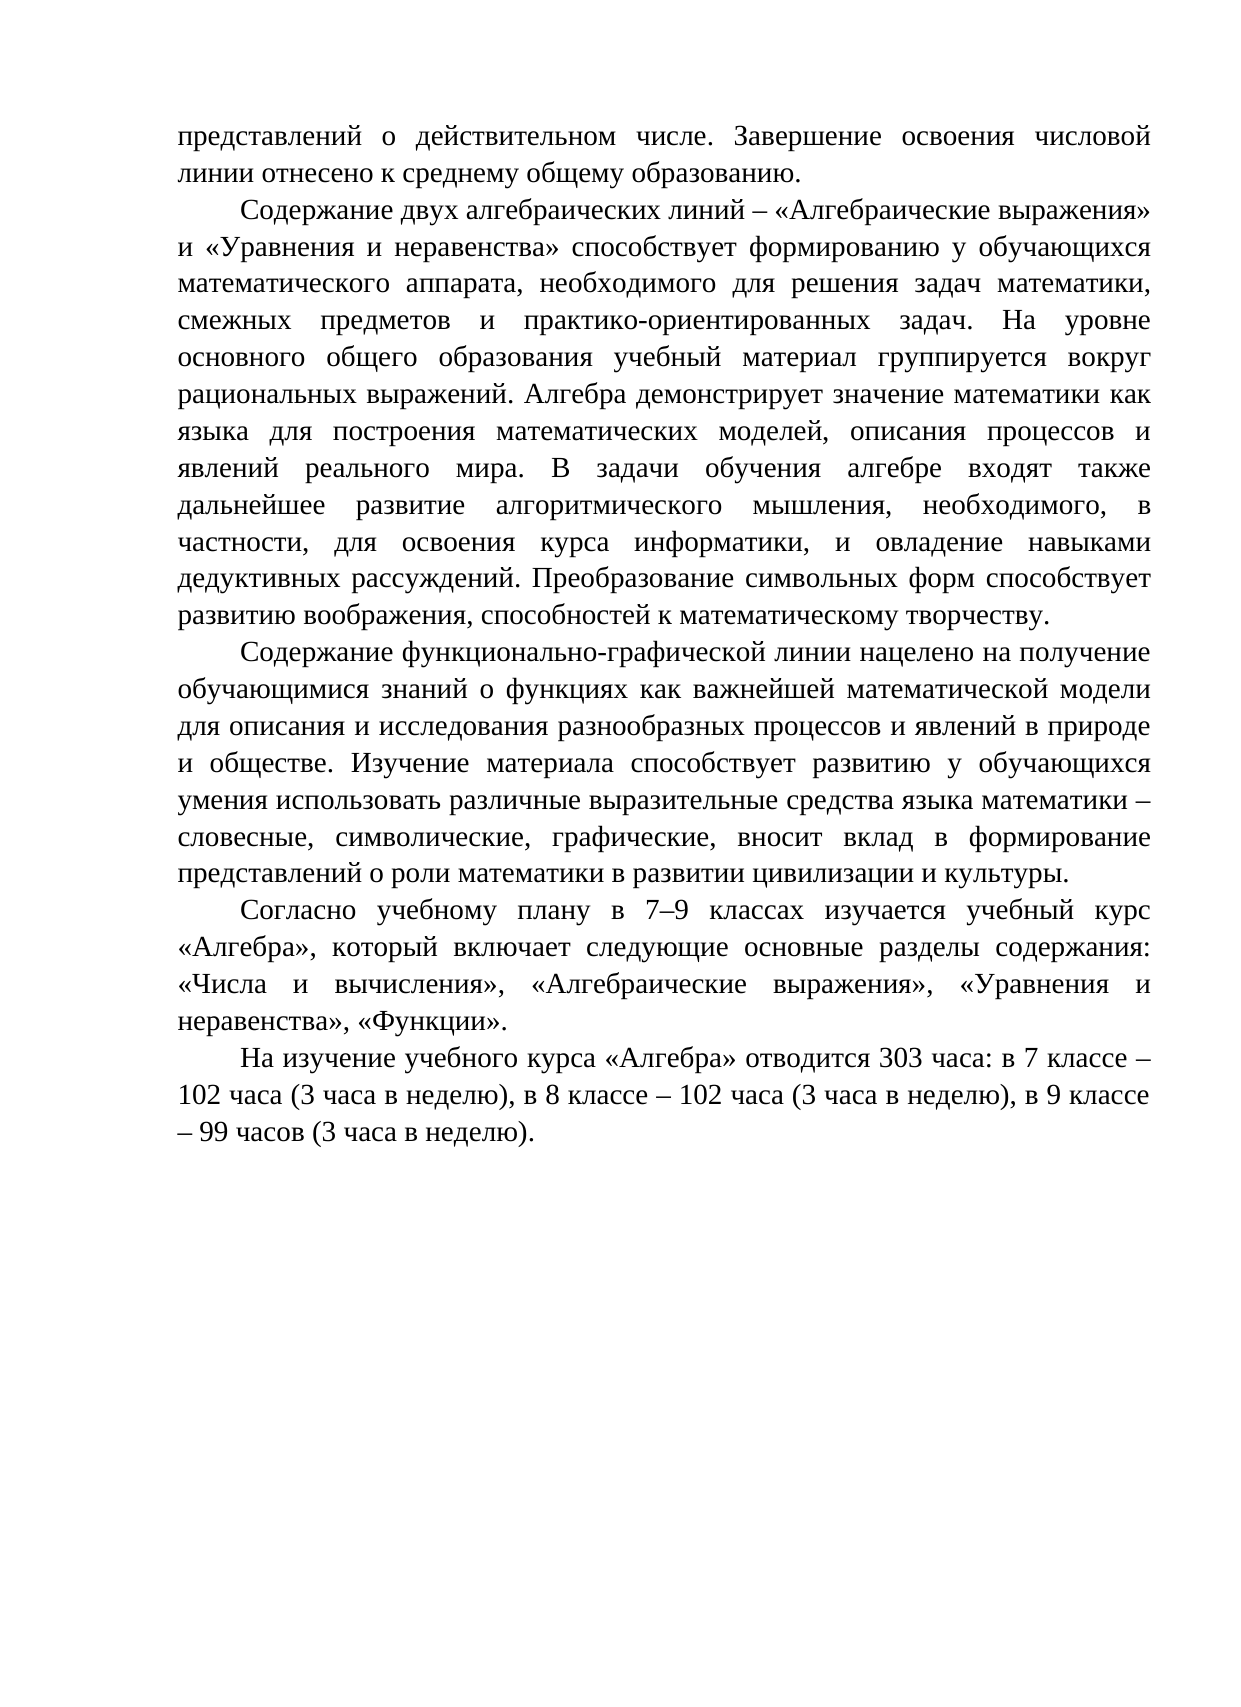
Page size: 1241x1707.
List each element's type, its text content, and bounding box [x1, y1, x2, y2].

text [177, 118, 1152, 188]
text Согласно учебному плану в 7–9 классах изучается учебный курс «Алгебра», который включает следующие основные разделы содержания: «Числа и вычисления», «Алгебраические выражения», «Уравнения и неравенства», «Функции». [177, 892, 1152, 1037]
text Содержание функционально-графической линии нацелено на получение обучающимися знаний о функциях как важнейшей математической модели для описания и исследования разнообразных процессов и явлений в природе и обществе. Изучение материала способствует развитию у обучающихся умения использовать различные выразительные средства языка математики – словесные, символические, графические, вносит вклад в формирование представлений о роли математики в развитии цивилизации и культуры. [177, 634, 1152, 889]
text Содержание двух алгебраических линий – «Алгебраические выражения» и «Уравнения и неравенства» способствует формированию у обучающихся математического аппарата, необходимого для решения задач математики, смежных предметов и практико-ориентированных задач. На уровне основного общего образования учебный материал группируется вокруг рациональных выражений. Алгебра демонстрирует значение математики как языка для построения математических моделей, описания процессов и явлений реального мира. В задачи обучения алгебре входят также дальнейшее развитие алгоритмического мышления, необходимого, в частности, для освоения курса информатики, и овладение навыками дедуктивных рассуждений. Преобразование символьных форм способствует развитию воображения, способностей к математическому творчеству. [177, 192, 1152, 631]
text На изучение учебного курса «Алгебра» отводится 303 часа: в 7 классе – 102 часа (3 часа в неделю), в 8 классе – 102 часа (3 часа в неделю), в 9 классе – 99 часов (3 часа в неделю). [177, 1040, 1152, 1147]
